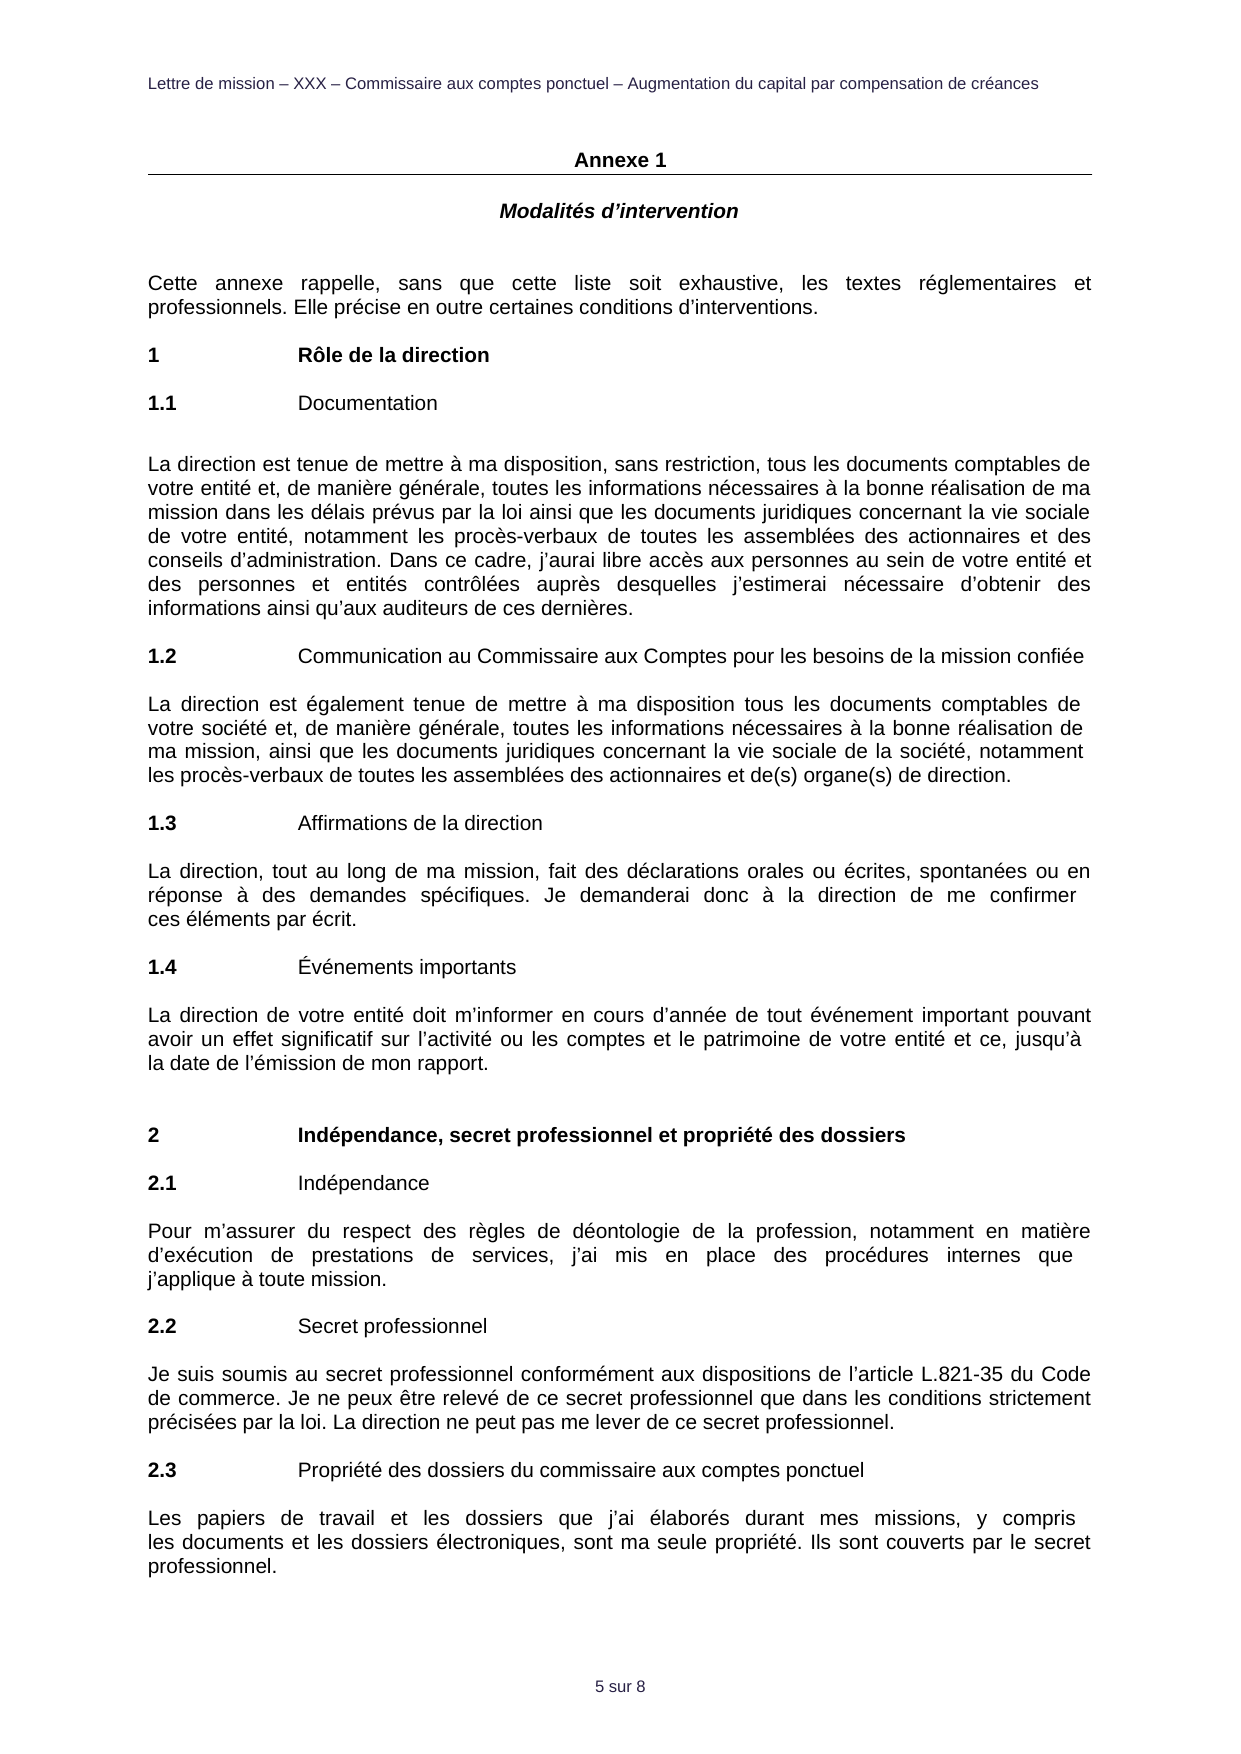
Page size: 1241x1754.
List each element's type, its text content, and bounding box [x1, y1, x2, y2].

text Cette annexe rappelle, sans que cette liste soit exhaustive, les textes réglementaires et professionnels. Elle précise en outre certaines conditions d’interventions. [148, 271, 1092, 318]
text Annexe 1 [148, 148, 1092, 174]
text La direction est tenue de mettre à ma disposition, sans restriction, tous les documents comptables de votre entité et, de manière générale, toutes les informations nécessaires à la bonne réalisation de ma mission dans les délais prévus par la loi ainsi que les documents juridiques concernant la vie sociale de votre entité, notamment les procès-verbaux de toutes les assemblées des actionnaires et des conseils d’administration. Dans ce cadre, j’aurai libre accès aux personnes au sein de votre entité et des personnes et entités contrôlées auprès desquelles j’estimerai nécessaire d’obtenir des informations ainsi qu’aux auditeurs de ces dernières. [148, 452, 1092, 619]
list Événements importants [148, 955, 1092, 979]
text Les papiers de travail et les dossiers que j’ai élaborés durant mes missions, y compris les documents et les dossiers électroniques, sont ma seule propriété. Ils sont couverts par le secret professionnel. [148, 1506, 1092, 1578]
list Indépendance [148, 1171, 1092, 1194]
list Documentation [148, 390, 1092, 414]
text Modalités d’intervention [148, 199, 1092, 223]
list Indépendance, secret professionnel et propriété des dossiers [148, 1123, 1092, 1147]
text La direction de votre entité doit m’informer en cours d’année de tout événement important pouvant avoir un effet significatif sur l’activité ou les comptes et le patrimoine de votre entité et ce, jusqu’à la date de l’émission de mon rapport. [148, 1003, 1092, 1075]
list Propriété des dossiers du commissaire aux comptes ponctuel [148, 1458, 1092, 1482]
list Rôle de la direction [148, 342, 1092, 366]
list Secret professionnel [148, 1314, 1092, 1338]
text La direction, tout au long de ma mission, fait des déclarations orales ou écrites, spontanées ou en réponse à des demandes spécifiques. Je demanderai donc à la direction de me confirmer ces éléments par écrit. [148, 859, 1092, 931]
text La direction est également tenue de mettre à ma disposition tous les documents comptables de votre société et, de manière générale, toutes les informations nécessaires à la bonne réalisation de ma mission, ainsi que les documents juridiques concernant la vie sociale de la société, notamment les procès-verbaux de toutes les assemblées des actionnaires et de(s) organe(s) de direction. [148, 691, 1092, 787]
text Pour m’assurer du respect des règles de déontologie de la profession, notamment en matière d’exécution de prestations de services, j’ai mis en place des procédures internes que j’applique à toute mission. [148, 1218, 1092, 1290]
text Je suis soumis au secret professionnel conformément aux dispositions de l’article L.821-35 du Code de commerce. Je ne peux être relevé de ce secret professionnel que dans les conditions strictement précisées par la loi. La direction ne peut pas me lever de ce secret professionnel. [148, 1362, 1092, 1434]
list Communication au Commissaire aux Comptes pour les besoins de la mission confiée [148, 643, 1092, 667]
list Affirmations de la direction [148, 811, 1092, 835]
